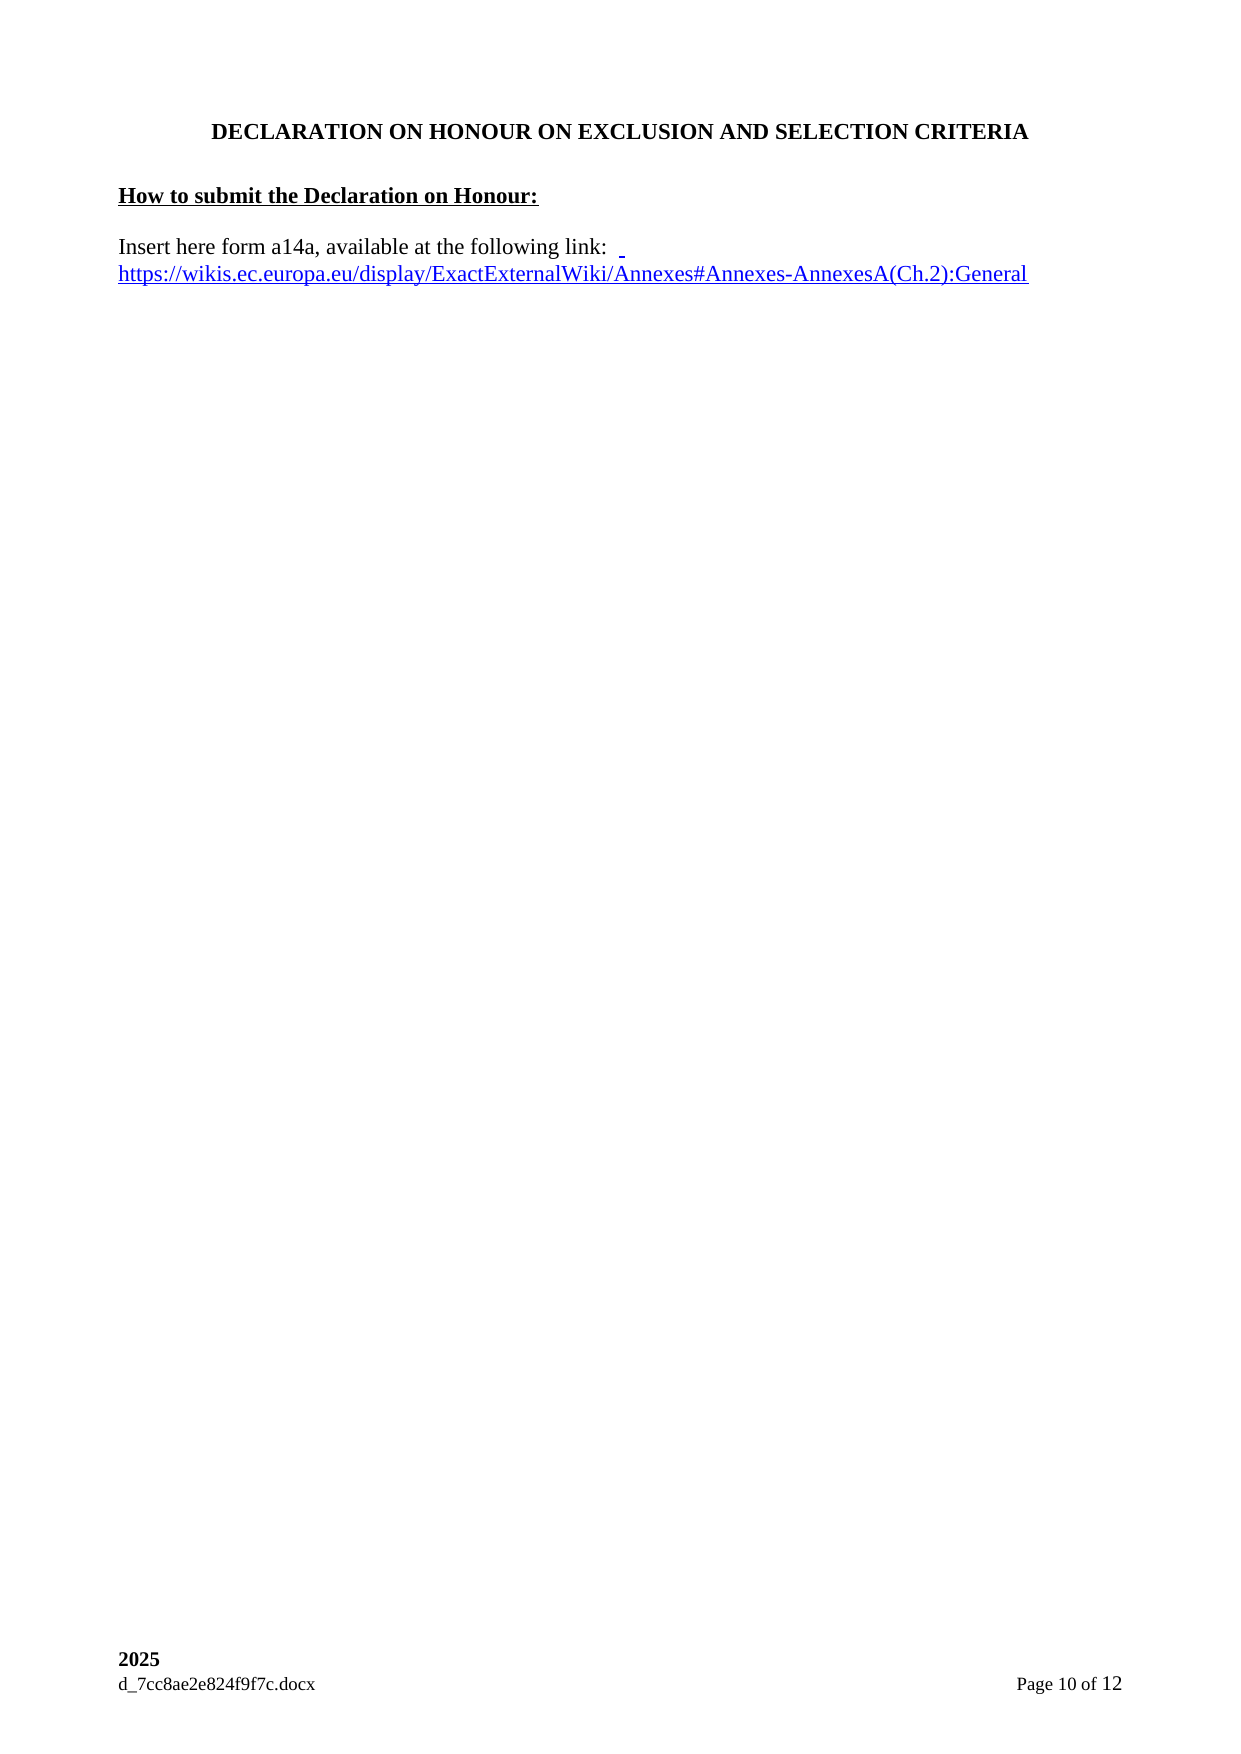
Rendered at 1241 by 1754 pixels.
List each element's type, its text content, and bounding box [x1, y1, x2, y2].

text DECLARATION ON HONOUR ON EXCLUSION AND SELECTION CRITERIA [118, 118, 1122, 144]
text How to submit the Declaration on Honour: [118, 182, 1122, 208]
text Insert here form a14a, available at the following link: https://wikis.ec.europa.eu/display/ExactExternalWiki/Annexes#Annexes-AnnexesA(Ch.2):General [118, 233, 1122, 286]
